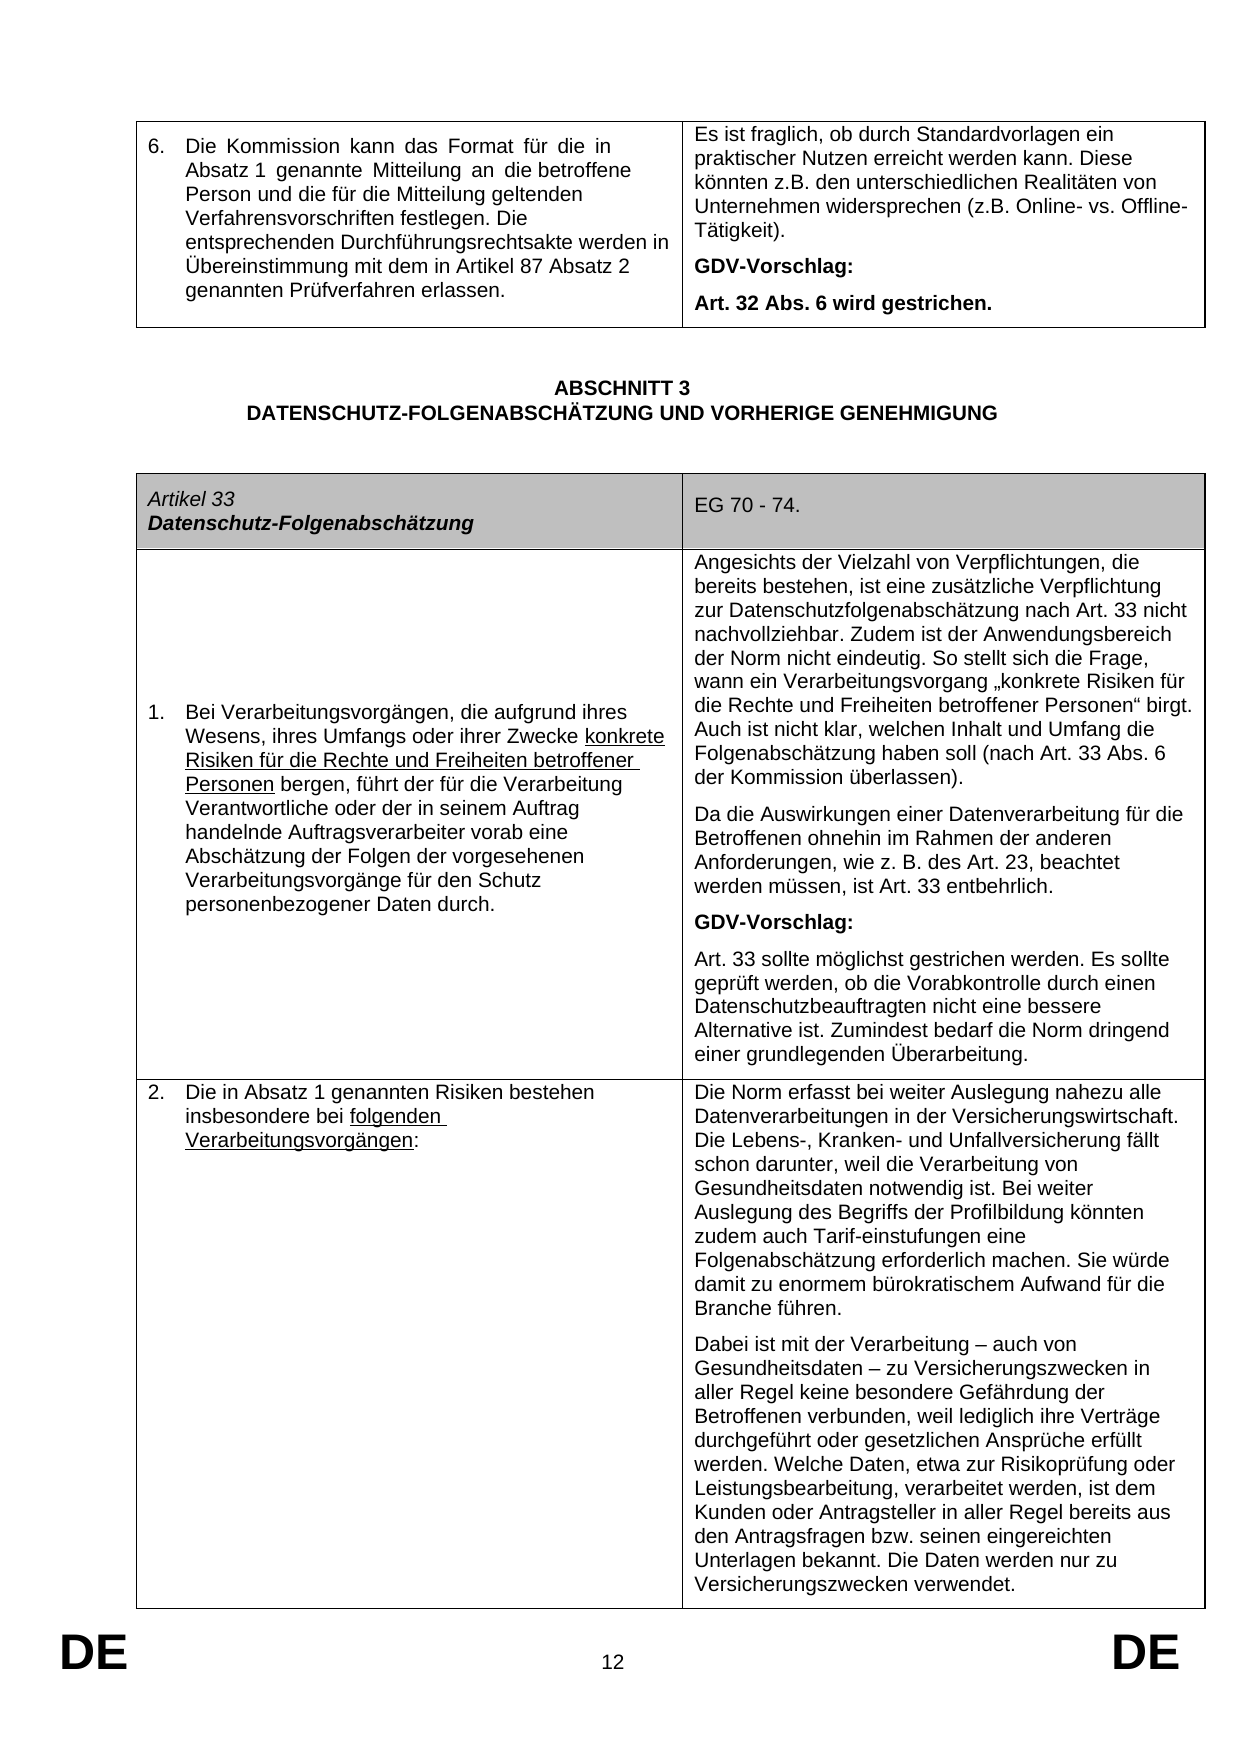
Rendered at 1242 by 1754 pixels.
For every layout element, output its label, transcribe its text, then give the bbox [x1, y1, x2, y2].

table_cell Angesichts der Vielzahl von Verpflichtungen, die bereits bestehen, ist eine zusätzliche Verpflichtung zur Datenschutzfolgenabschätzung nach Art. 33 nicht nachvollziehbar. Zudem ist der Anwendungsbereich der Norm nicht eindeutig. So stellt sich die Frage, wann ein Verarbeitungsvorgang „konkrete Risiken für die Rechte und Freiheiten betroffener Personen“ birgt. Auch ist nicht klar, welchen Inhalt und Umfang die Folgenabschätzung haben soll (nach Art. 33 Abs. 6 der Kommission überlassen). Da die Auswirkungen einer Datenverarbeitung für die Betroffenen ohnehin im Rahmen der anderen Anforderungen, wie z. B. des Art. 23, beachtet werden müssen, ist Art. 33 entbehrlich. GDV-Vorschlag: Art. 33 sollte möglichst gestrichen werden. Es sollte geprüft werden, ob die Vorabkontrolle durch einen Datenschutzbeauftragten nicht eine bessere Alternative ist. Zumindest bedarf die Norm dringend einer grundlegenden Überarbeitung. [683, 550, 1204, 1079]
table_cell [683, 1080, 1204, 1608]
text DATENSCHUTZ-FOLGENABSCHÄTZUNG UND VORHERIGE GENEHMIGUNG [199, 401, 1044, 424]
table_header EG 70 - 74. [683, 474, 1204, 548]
text ABSCHNITT 3 [520, 376, 724, 400]
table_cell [137, 1080, 682, 1608]
table_header Artikel 33 Datenschutz-Folgenabschätzung [137, 474, 682, 548]
table_cell Die Kommission kann das Format für die in Absatz 1 genannte Mitteilung an die betroffene Person und die für die Mitteilung geltenden Verfahrensvorschriften festlegen. Die entsprechenden Durchführungsrechtsakte werden in Übereinstimmung mit dem in Artikel 87 Absatz 2 genannten Prüfverfahren erlassen. [137, 122, 682, 327]
table_cell Es ist fraglich, ob durch Standardvorlagen ein praktischer Nutzen erreicht werden kann. Diese könnten z.B. den unterschiedlichen Realitäten von Unternehmen widersprechen (z.B. Online- vs. Offline-Tätigkeit). GDV-Vorschlag: Art. 32 Abs. 6 wird gestrichen. [683, 122, 1204, 327]
table_cell Bei Verarbeitungsvorgängen, die aufgrund ihres Wesens, ihres Umfangs oder ihrer Zwecke konkrete Risiken für die Rechte und Freiheiten betroffener Personen bergen, führt der für die Verarbeitung Verantwortliche oder der in seinem Auftrag handelnde Auftragsverarbeiter vorab eine Abschätzung der Folgen der vorgesehenen Verarbeitungsvorgänge für den Schutz personenbezogener Daten durch. [137, 550, 682, 1079]
